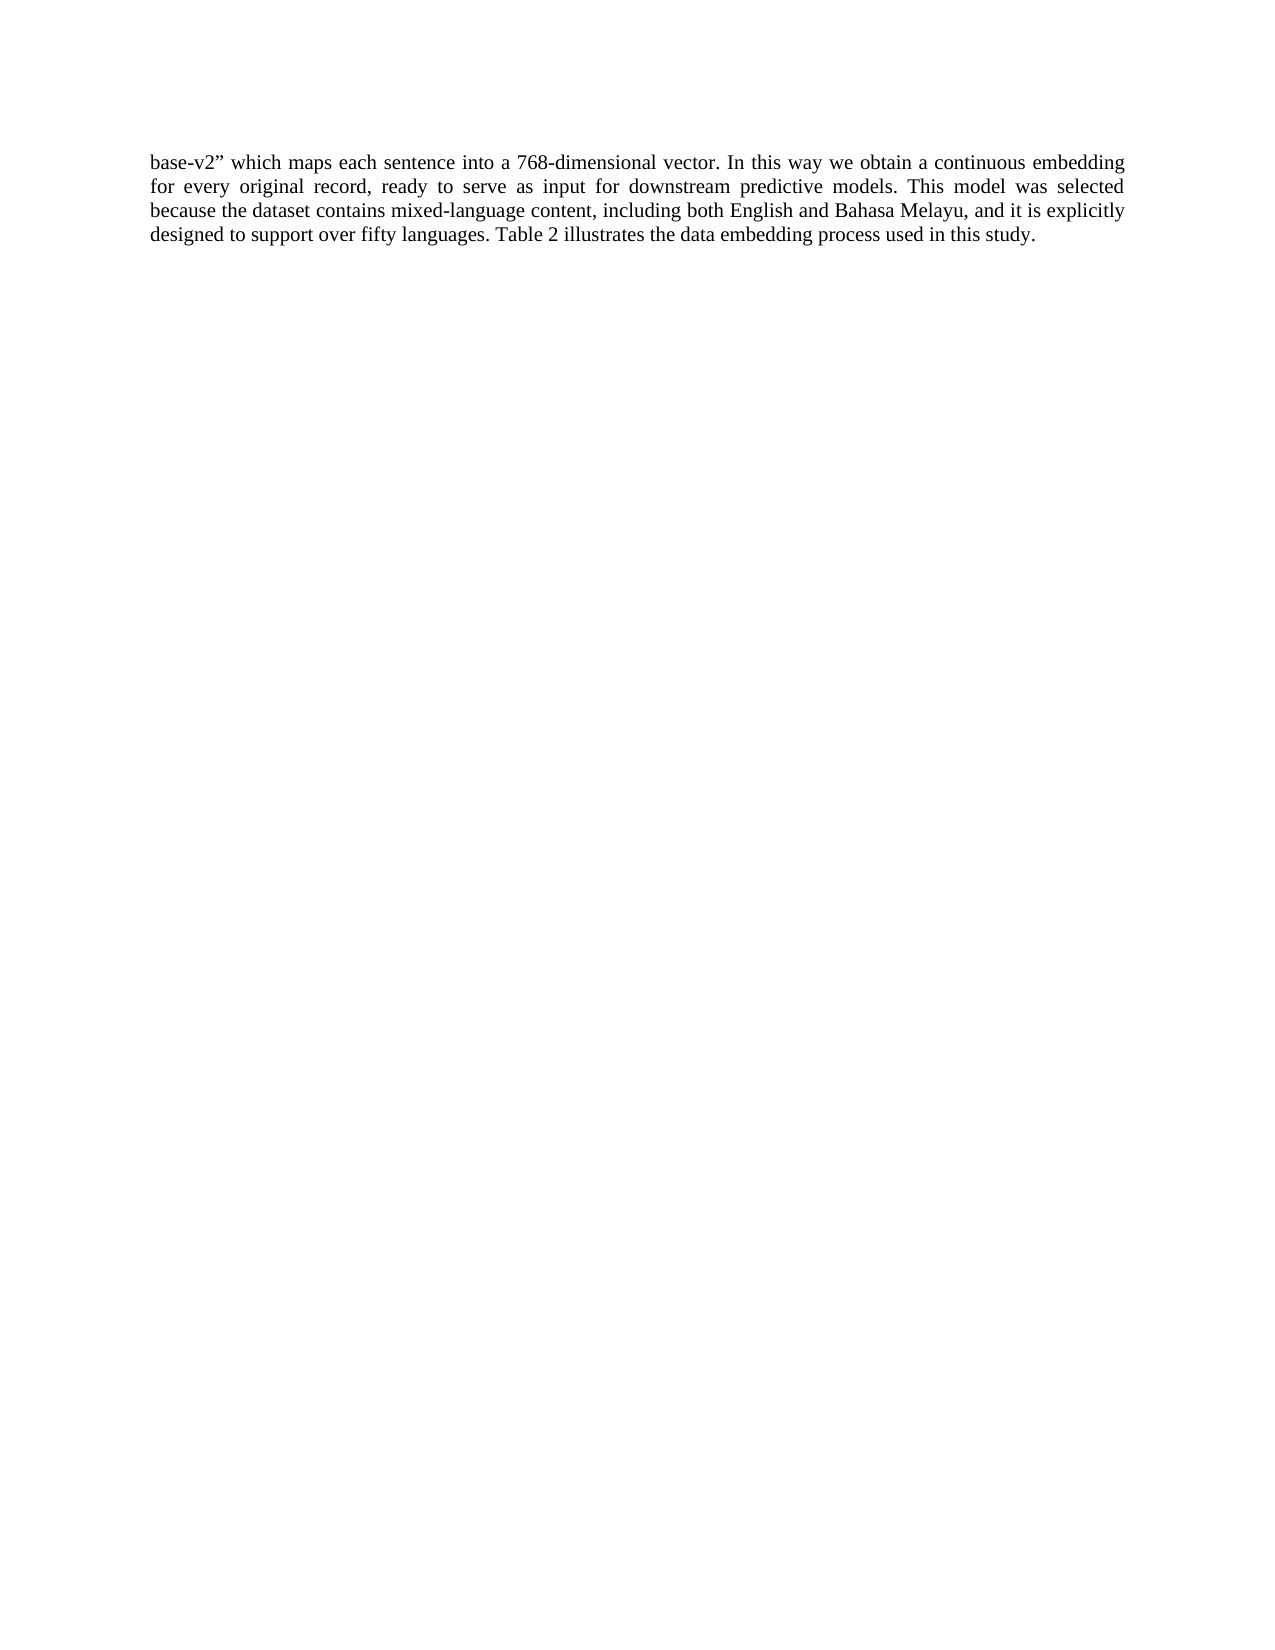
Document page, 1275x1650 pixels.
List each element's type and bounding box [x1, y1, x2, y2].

text [150, 150, 1125, 246]
